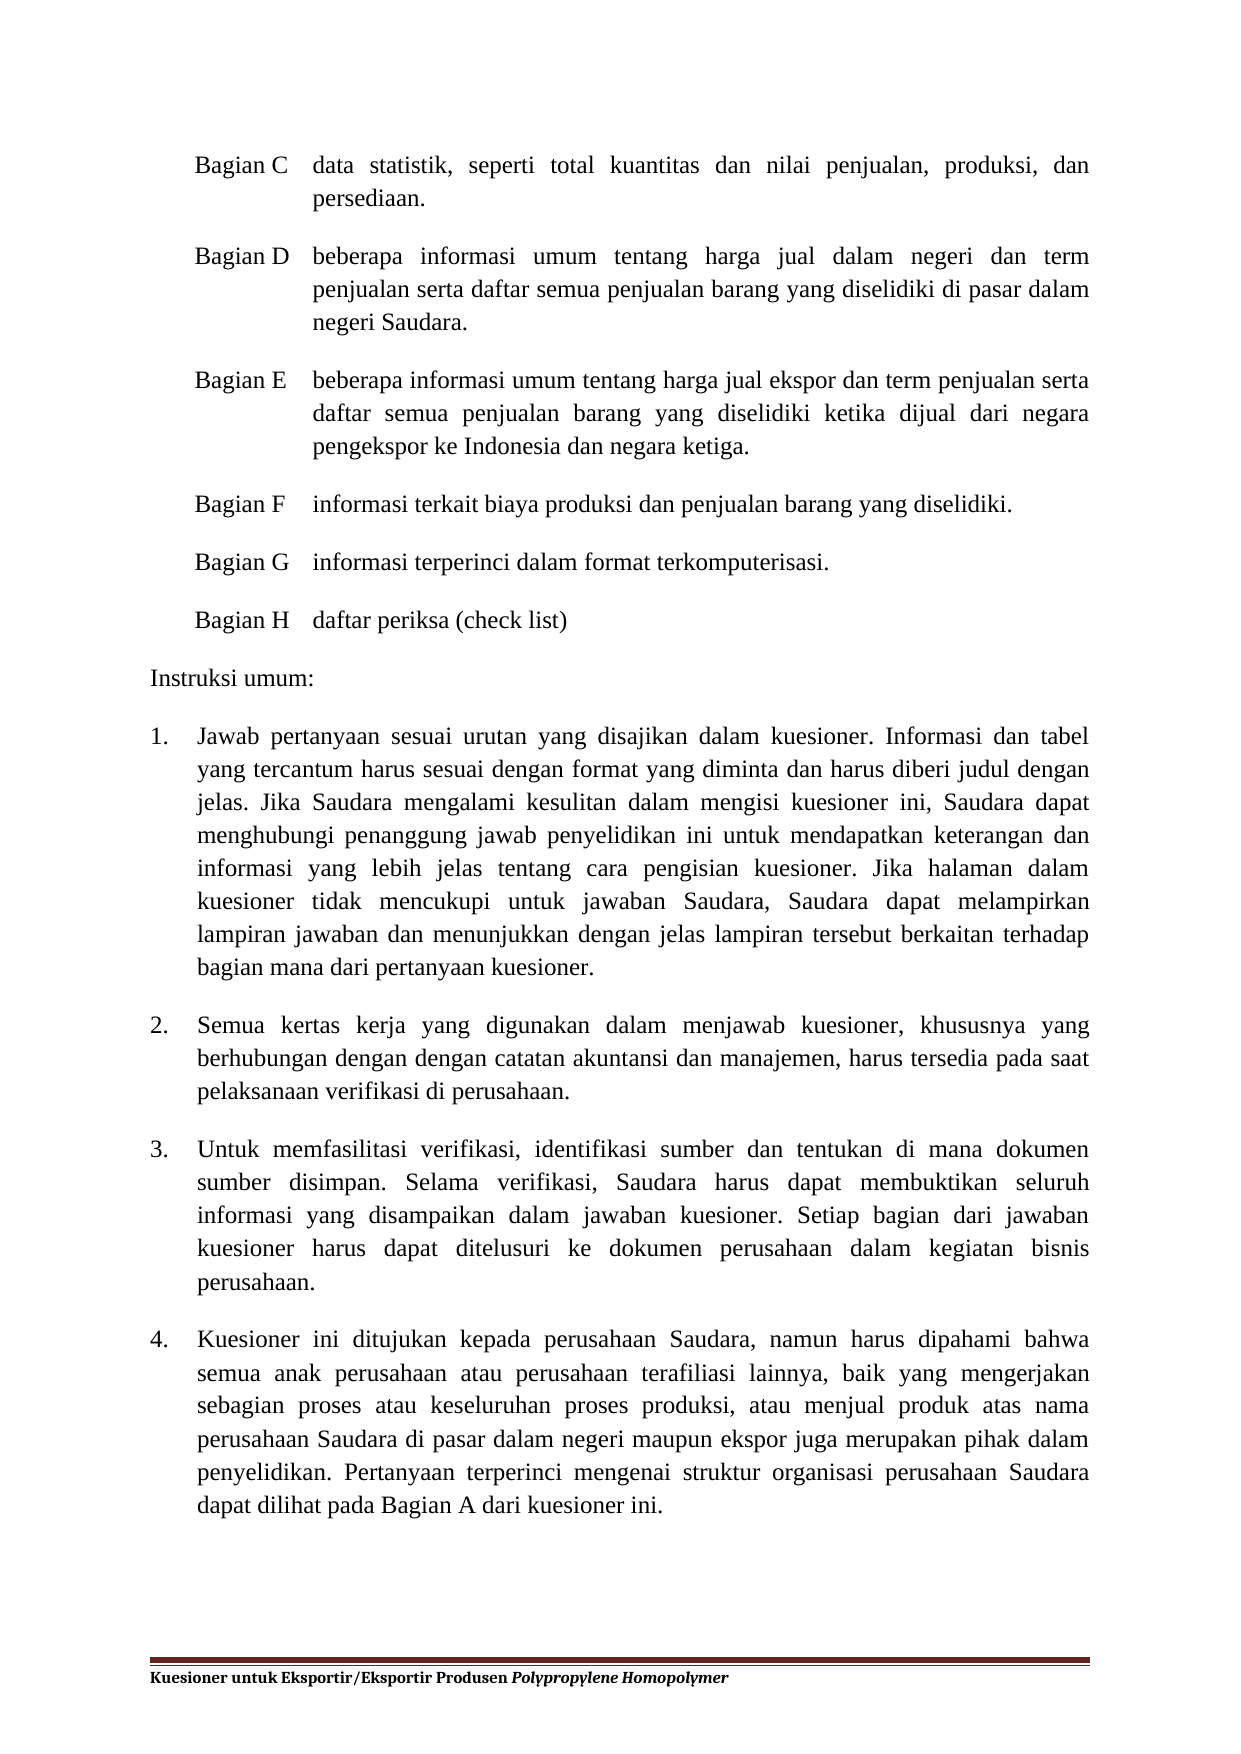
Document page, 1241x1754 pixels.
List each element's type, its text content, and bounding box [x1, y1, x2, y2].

text 3. Untuk memfasilitasi verifikasi, identifikasi sumber dan tentukan di mana dokumen sumber disimpan. Selama verifikasi, Saudara harus dapat membuktikan seluruh informasi yang disampaikan dalam jawaban kuesioner. Setiap bagian dari jawaban kuesioner harus dapat ditelusuri ke dokumen perusahaan dalam kegiatan bisnis perusahaan. [150, 1134, 1090, 1295]
text 1. Jawab pertanyaan sesuai urutan yang disajikan dalam kuesioner. Informasi dan tabel yang tercantum harus sesuai dengan format yang diminta dan harus diberi judul dengan jelas. Jika Saudara mengalami kesulitan dalam mengisi kuesioner ini, Saudara dapat menghubungi penanggung jawab penyelidikan ini untuk mendapatkan keterangan dan informasi yang lebih jelas tentang cara pengisian kuesioner. Jika halaman dalam kuesioner tidak mencukupi untuk jawaban Saudara, Saudara dapat melampirkan lampiran jawaban dan menunjukkan dengan jelas lampiran tersebut berkaitan terhadap bagian mana dari pertanyaan kuesioner. [150, 721, 1090, 981]
text Bagian C data statistik, seperti total kuantitas dan nilai penjualan, produksi, dan persediaan. [194, 150, 1090, 212]
text Instruksi umum: [150, 663, 1090, 692]
text Bagian F informasi terkait biaya produksi dan penjualan barang yang diselidiki. [194, 489, 1090, 518]
text Bagian G informasi terperinci dalam format terkomputerisasi. [194, 547, 1090, 576]
text 2. Semua kertas kerja yang digunakan dalam menjawab kuesioner, khususnya yang berhubungan dengan dengan catatan akuntansi dan manajemen, harus tersedia pada saat pelaksanaan verifikasi di perusahaan. [150, 1010, 1090, 1105]
text Bagian H daftar periksa (check list) [194, 605, 1090, 634]
text Bagian D beberapa informasi umum tentang harga jual dalam negeri dan term penjualan serta daftar semua penjualan barang yang diselidiki di pasar dalam negeri Saudara. [194, 241, 1090, 336]
text 4. Kuesioner ini ditujukan kepada perusahaan Saudara, namun harus dipahami bahwa semua anak perusahaan atau perusahaan terafiliasi lainnya, baik yang mengerjakan sebagian proses atau keseluruhan proses produksi, atau menjual produk atas nama perusahaan Saudara di pasar dalam negeri maupun ekspor juga merupakan pihak dalam penyelidikan. Pertanyaan terperinci mengenai struktur organisasi perusahaan Saudara dapat dilihat pada Bagian A dari kuesioner ini. [150, 1324, 1090, 1518]
text Bagian E beberapa informasi umum tentang harga jual ekspor dan term penjualan serta daftar semua penjualan barang yang diselidiki ketika dijual dari negara pengekspor ke Indonesia dan negara ketiga. [194, 365, 1090, 460]
